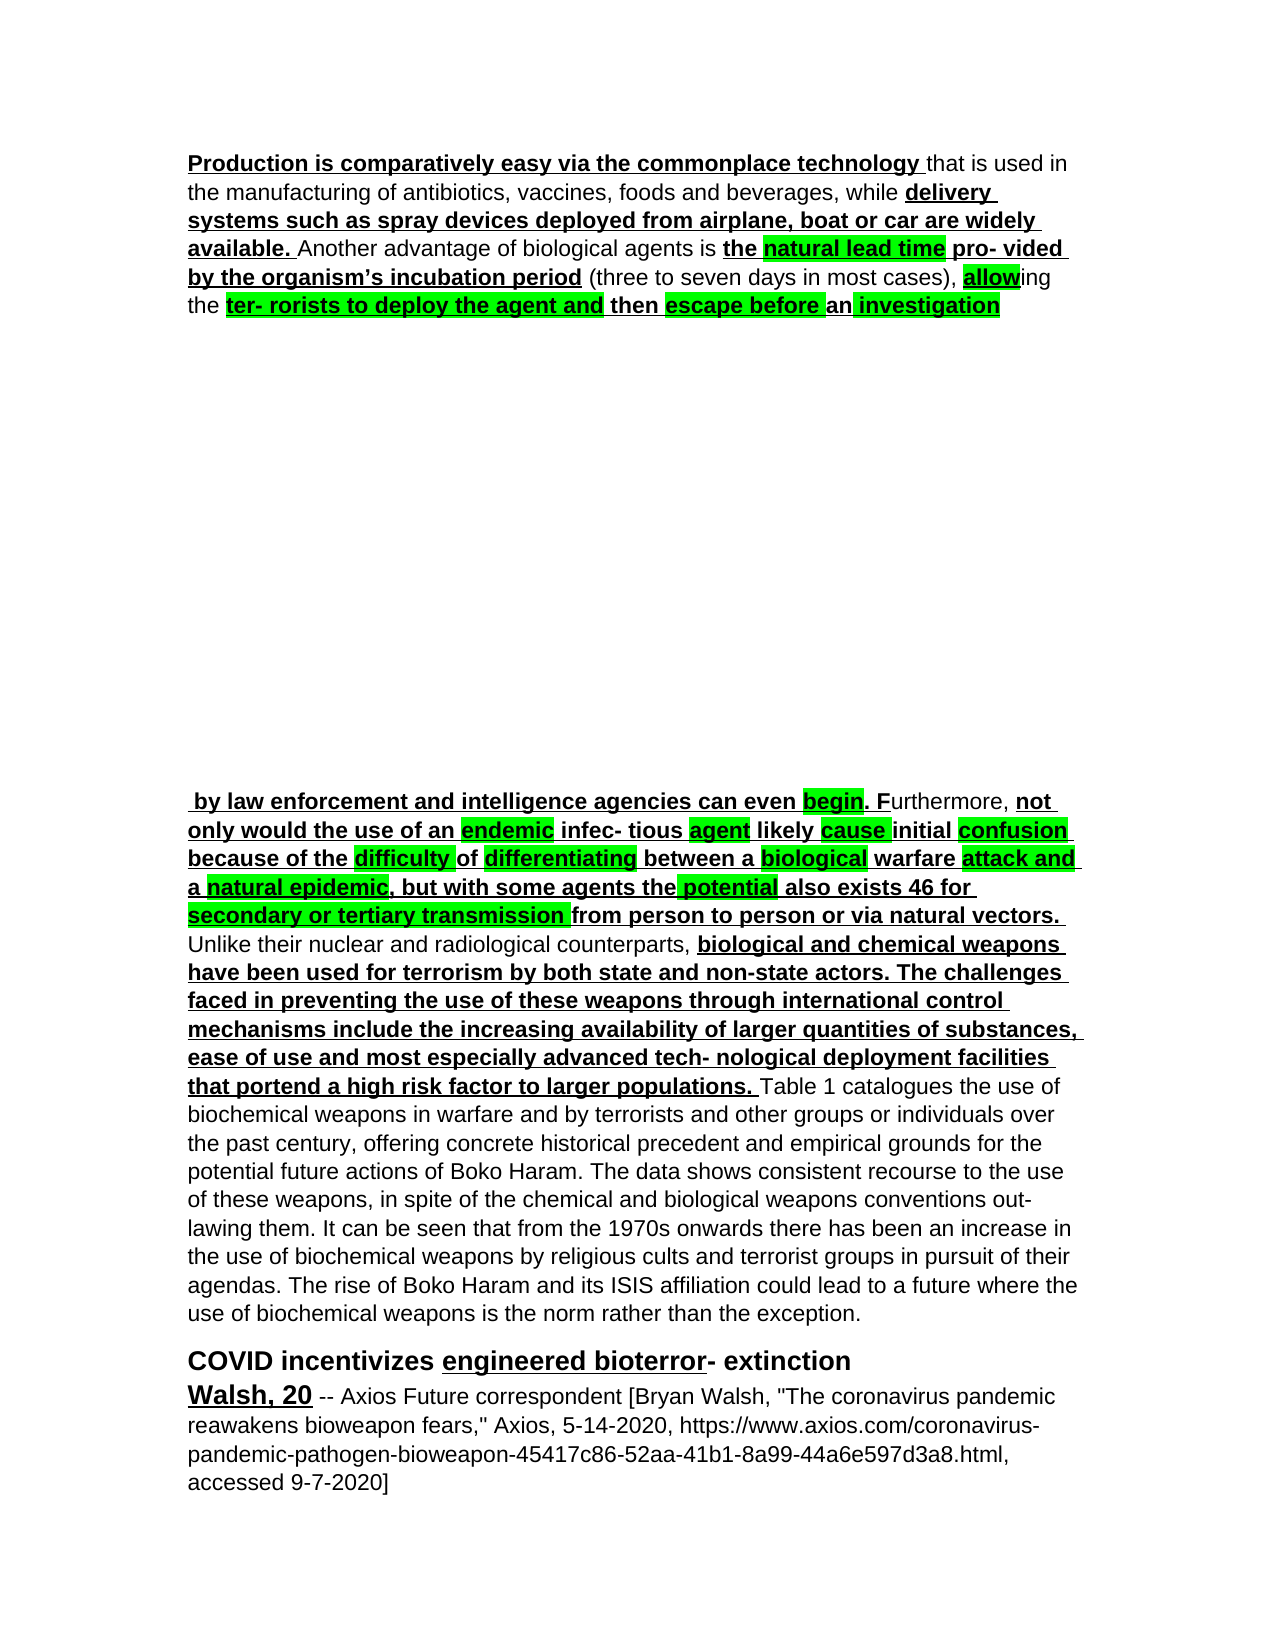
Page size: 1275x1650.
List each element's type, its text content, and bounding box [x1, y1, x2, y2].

text by law enforcement and intelligence agencies can even begin. Furthermore, not only would the use of an endemic infec- tious agent likely cause initial confusion because of the difficulty of differentiating between a biological warfare attack and a natural epidemic, but with some agents the potential also exists 46 for secondary or tertiary transmission from person to person or via natural vectors. Unlike their nuclear and radiological counterparts, biological and chemical weapons have been used for terrorism by both state and non-state actors. The challenges faced in preventing the use of these weapons through international control mechanisms include the increasing availability of larger quantities of substances, ease of use and most especially advanced tech- nological deployment facilities that portend a high risk factor to larger populations. Table 1 catalogues the use of biochemical weapons in warfare and by terrorists and other groups or individuals over the past century, offering concrete historical precedent and empirical grounds for the potential future actions of Boko Haram. The data shows consistent recourse to the use of these weapons, in spite of the chemical and biological weapons conventions out- lawing them. It can be seen that from the 1970s onwards there has been an increase in the use of biochemical weapons by religious cults and terrorist groups in pursuit of their agendas. The rise of Boko Haram and its ISIS affiliation could lead to a future where the use of biochemical weapons is the norm rather than the exception. [187, 788, 1087, 1327]
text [187, 150, 1087, 318]
text Walsh, 20 -- Axios Future correspondent [Bryan Walsh, "The coronavirus pandemic reawakens bioweapon fears," Axios, 5-14-2020, https://www.axios.com/coronavirus-pandemic-pathogen-bioweapon-45417c86-52aa-41b1-8a99-44a6e597d3a8.html, accessed 9-7-2020] [187, 1379, 1087, 1496]
subtitle COVID incentivizes engineered bioterror- extinction [187, 1345, 1087, 1377]
